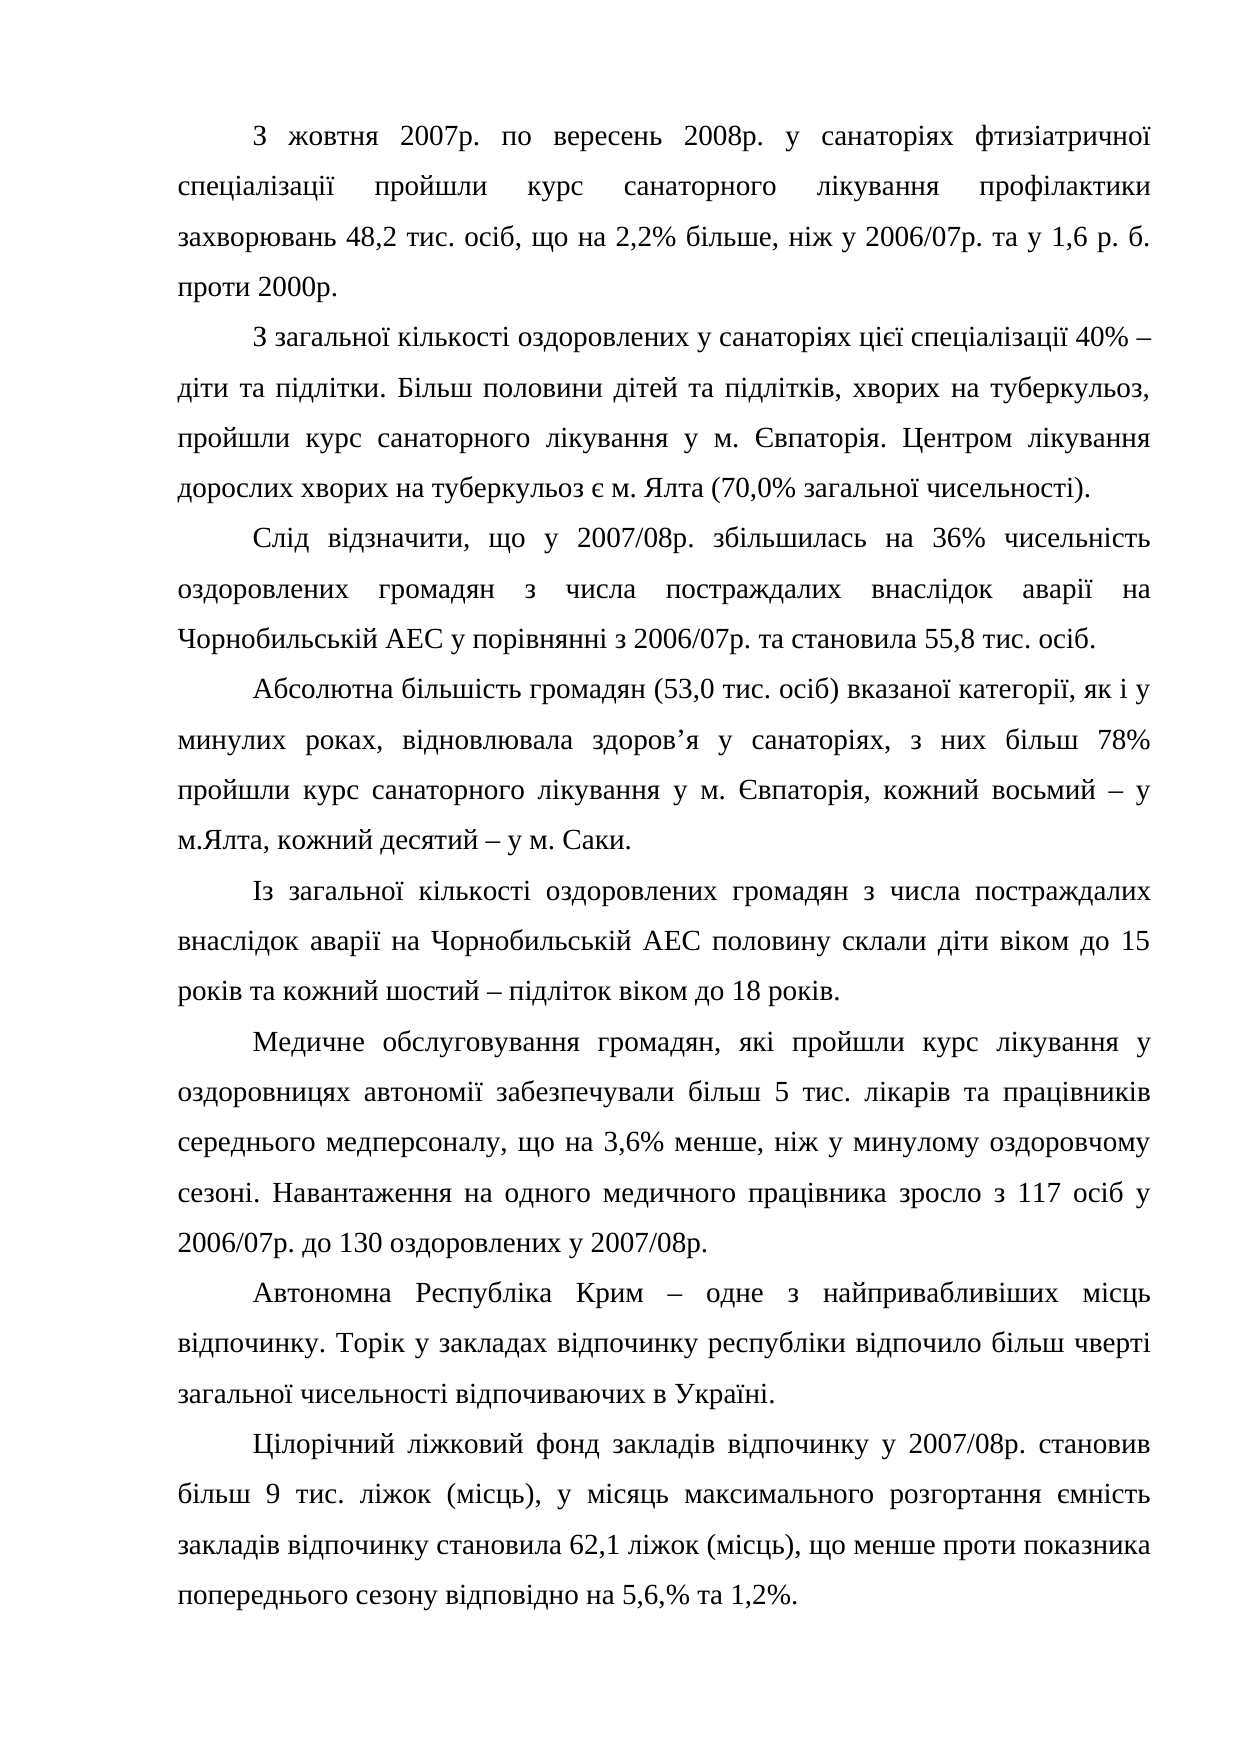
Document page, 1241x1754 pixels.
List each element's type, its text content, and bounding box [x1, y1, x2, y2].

text Цілорічний ліжковий фонд закладів відпочинку у 2007/08р. становив більш 9 тис. ліжок (місць), у місяць максимального розгортання ємність закладів відпочинку становила 62,1 ліжок (місць), що менше проти показника попереднього сезону відповідно на 5,6,% та 1,2%. [177, 1426, 1152, 1611]
text Медичне обслуговування громадян, які пройшли курс лікування у оздоровницях автономії забезпечували більш 5 тис. лікарів та працівників середнього медперсоналу, що на 3,6% менше, ніж у минулому оздоровчому сезоні. Навантаження на одного медичного працівника зросло з 117 осіб у 2006/07р. до 130 оздоровлених у 2007/08р. [177, 1024, 1152, 1258]
text Абсолютна більшість громадян (53,0 тис. осіб) вказаної категорії, як і у минулих роках, відновлювала здоров’я у санаторіях, з них більш 78% пройшли курс санаторного лікування у м. Євпаторія, кожний восьмий – у м.Ялта, кожний десятий – у м. Саки. [177, 672, 1152, 856]
text З жовтня 2007р. по вересень 2008р. у санаторіях фтизіатричної спеціалізації пройшли курс санаторного лікування профілактики захворювань 48,2 тис. осіб, що на 2,2% більше, ніж у 2006/07р. та у 1,6 р. б. проти 2000р. [177, 118, 1152, 303]
text Автономна Республіка Крим – одне з найпривабливіших місць відпочинку. Торік у закладах відпочинку республіки відпочило більш чверті загальної чисельності відпочиваючих в Україні. [177, 1275, 1152, 1409]
text З загальної кількості оздоровлених у санаторіях цієї спеціалізації 40% – діти та підлітки. Більш половини дітей та підлітків, хворих на туберкульоз, пройшли курс санаторного лікування у м. Євпаторія. Центром лікування дорослих хворих на туберкульоз є м. Ялта (70,0% загальної чисельності). [177, 319, 1152, 504]
text Із загальної кількості оздоровлених громадян з числа постраждалих внаслідок аварії на Чорнобильській АЕС половину склали діти віком до 15 років та кожний шостий – підліток віком до 18 років. [177, 873, 1152, 1007]
text Слід відзначити, що у 2007/08р. збільшилась на 36% чисельність оздоровлених громадян з числа постраждалих внаслідок аварії на Чорнобильській АЕС у порівнянні з 2006/07р. та становила 55,8 тис. осіб. [177, 521, 1152, 655]
